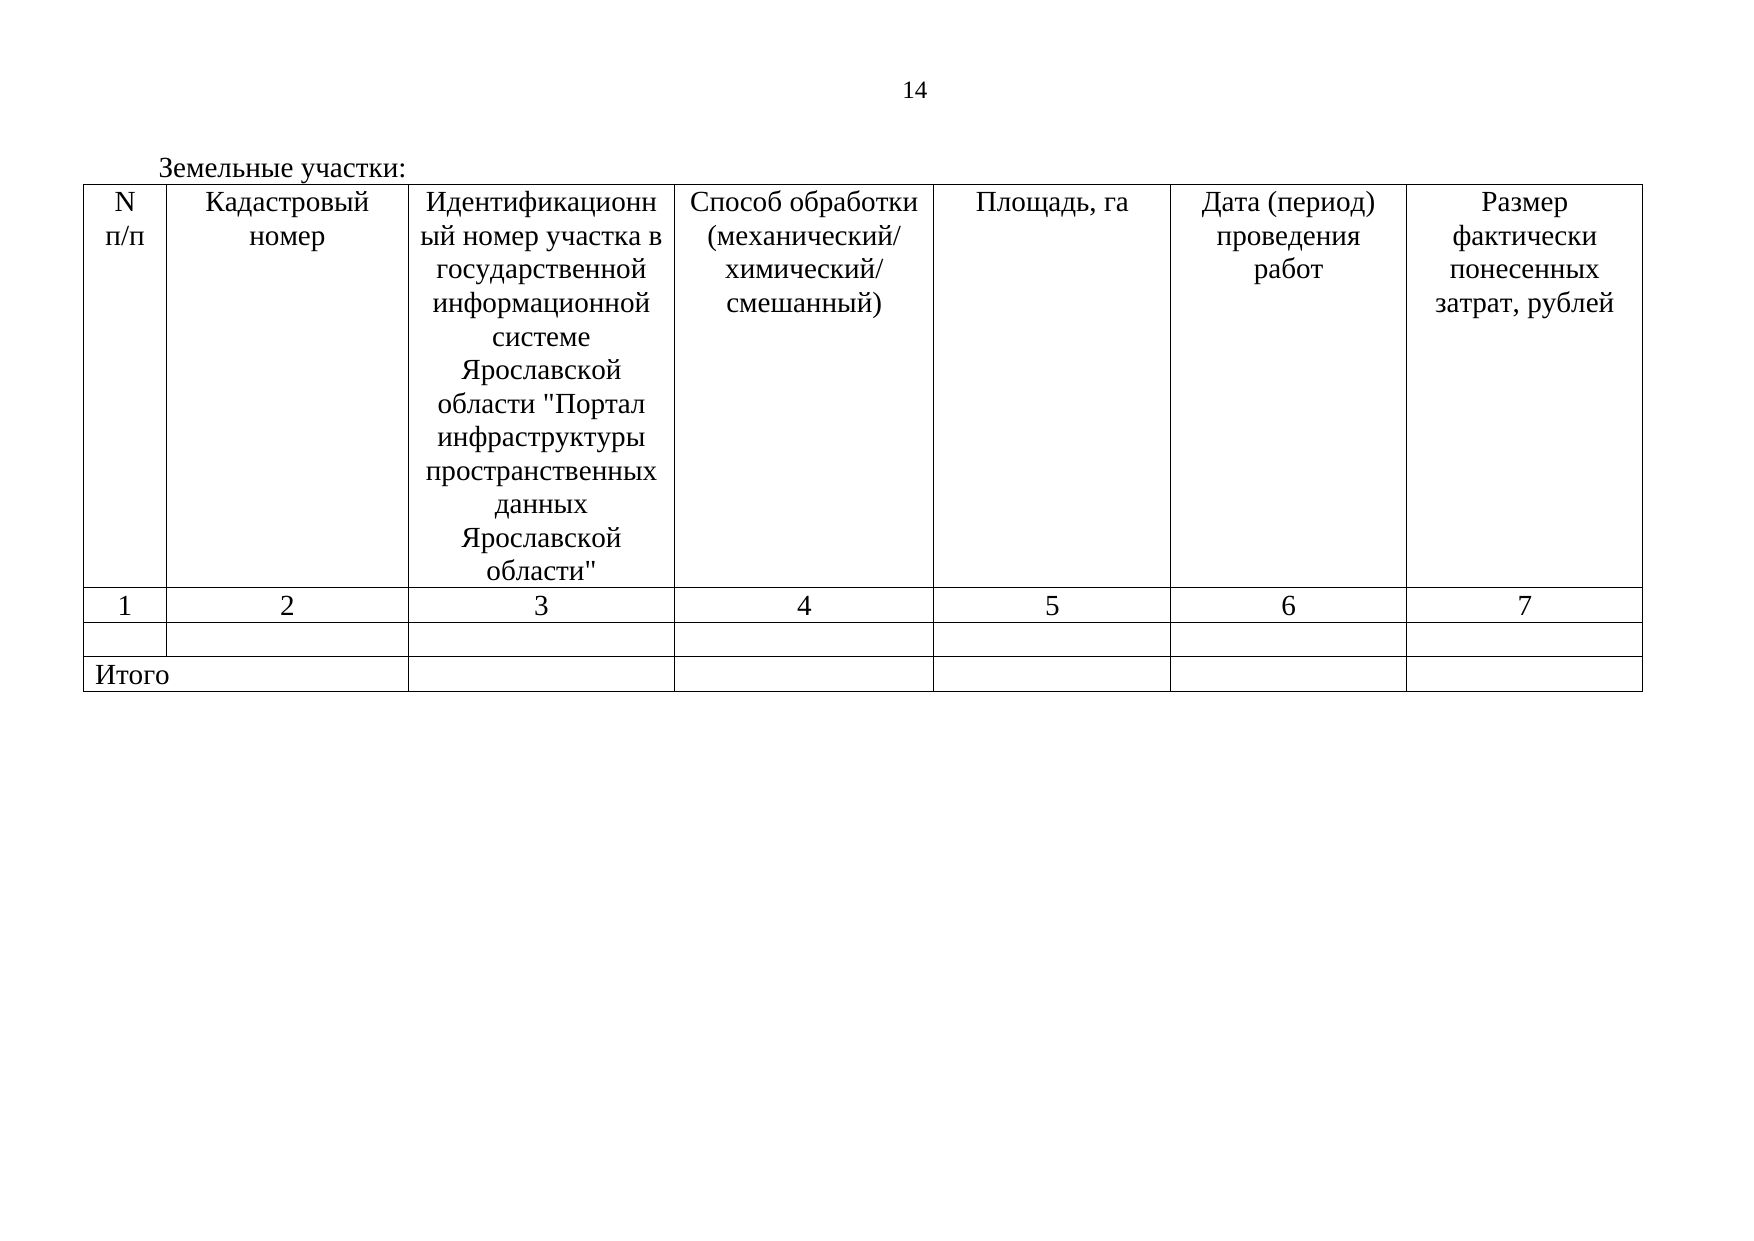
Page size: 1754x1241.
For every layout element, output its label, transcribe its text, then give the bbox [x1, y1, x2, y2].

table_cell 2 [167, 588, 408, 622]
table_cell 5 [934, 588, 1170, 622]
table_cell [675, 623, 933, 656]
table_cell [167, 623, 408, 656]
table_header Дата (период) проведения работ [1171, 185, 1406, 587]
table_cell 4 [675, 588, 933, 622]
table_cell [1407, 657, 1642, 691]
table_header Кадастровый номер [167, 185, 408, 587]
table_cell [409, 623, 674, 656]
table_header Способ обработки (механический/ химический/ смешанный) [675, 185, 933, 587]
table_cell 6 [1171, 588, 1406, 622]
table_header Идентификационный номер участка в государственной информационной системе Ярославской области "Портал инфраструктуры пространственных данных Ярославской области" [409, 185, 674, 587]
table_cell [934, 623, 1170, 656]
table_header Площадь, га [934, 185, 1170, 587]
table_cell 1 [84, 588, 166, 622]
table_cell [675, 657, 933, 691]
table_cell 3 [409, 588, 674, 622]
table_cell Итого [84, 657, 408, 691]
table_cell 7 [1407, 588, 1642, 622]
table_header N п/п [84, 185, 166, 587]
table_cell [84, 623, 166, 656]
table_cell [1171, 657, 1406, 691]
table_cell [1407, 623, 1642, 656]
table_cell [409, 657, 674, 691]
table_header Размер фактически понесенных затрат, рублей [1407, 185, 1642, 587]
text Земельные участки: [83, 150, 1671, 183]
table_cell [1171, 623, 1406, 656]
table_cell [934, 657, 1170, 691]
